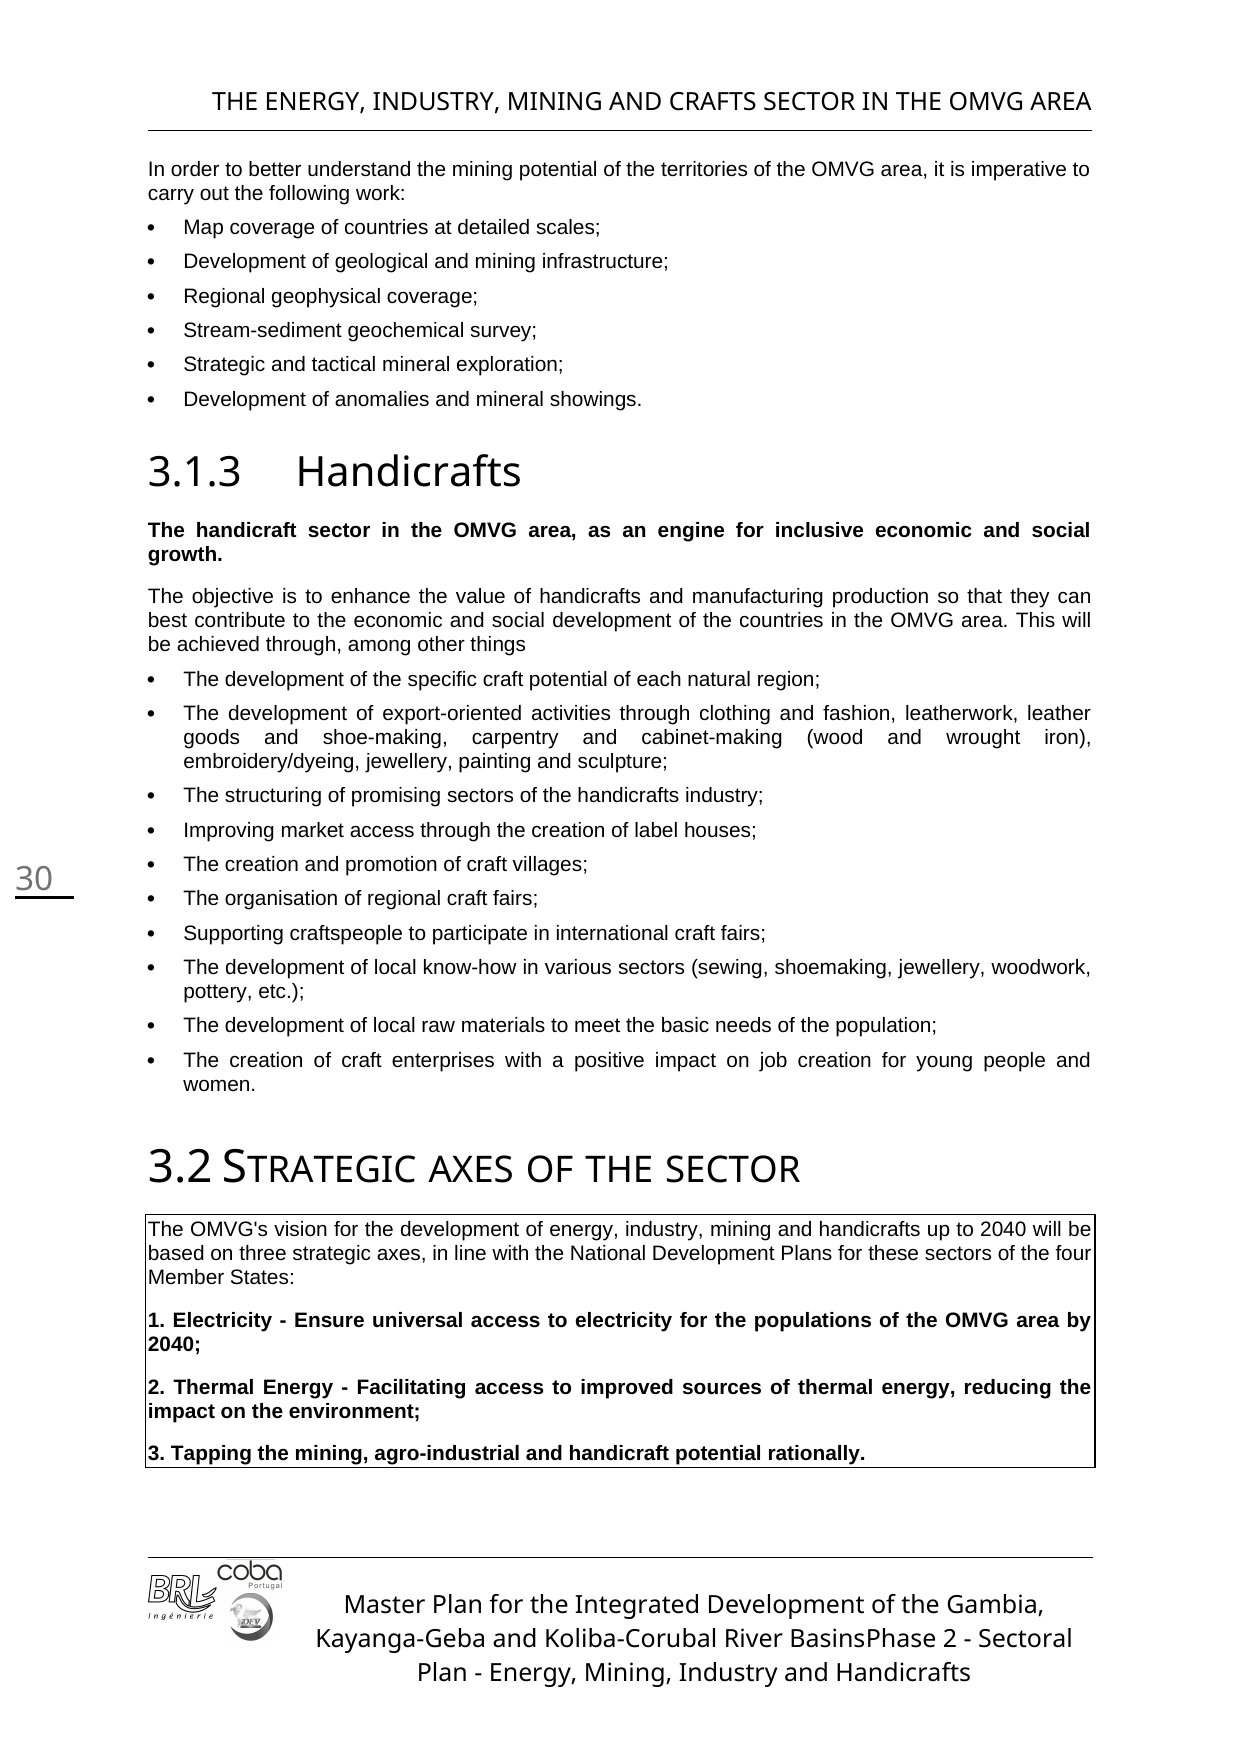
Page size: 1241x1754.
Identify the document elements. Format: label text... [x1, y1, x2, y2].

text The structuring of promising sectors of the handicrafts industry; [148, 783, 1092, 807]
text Map coverage of countries at detailed scales; [148, 215, 1092, 239]
text Development of anomalies and mineral showings. [148, 387, 1092, 411]
text Improving market access through the creation of label houses; [148, 817, 1092, 841]
text The creation and promotion of craft villages; [148, 852, 1092, 876]
text 2. Thermal Energy - Facilitating access to improved sources of thermal energy, reducing the impact on the environment; [146, 1371, 1094, 1422]
subtitle Strategic axes of the sector [148, 1133, 1092, 1195]
text The objective is to enhance the value of handicrafts and manufacturing production so that they can best contribute to the economic and social development of the countries in the OMVG area. This will be achieved through, among other things [148, 584, 1092, 656]
text The development of the specific craft potential of each natural region; [148, 666, 1092, 690]
text Supporting craftspeople to participate in international craft fairs; [148, 921, 1092, 944]
text In order to better understand the mining potential of the territories of the OMVG area, it is imperative to carry out the following work: [148, 156, 1092, 204]
text The handicraft sector in the OMVG area, as an engine for inclusive economic and social growth. [148, 517, 1092, 565]
text Development of geological and mining infrastructure; [148, 249, 1092, 273]
text Regional geophysical coverage; [148, 283, 1092, 307]
text The development of local know-how in various sectors (sewing, shoemaking, jewellery, woodwork, pottery, etc.); [148, 955, 1092, 1003]
text The development of export-oriented activities through clothing and fashion, leatherwork, leather goods and shoe-making, carpentry and cabinet-making (wood and wrought iron), embroidery/dyeing, jewellery, painting and sculpture; [148, 701, 1092, 773]
picture [147, 1559, 282, 1620]
subtitle Handicrafts [148, 442, 1092, 499]
text Stream-sediment geochemical survey; [148, 318, 1092, 342]
text The organisation of regional craft fairs; [148, 886, 1092, 910]
text 1. Electricity - Ensure universal access to electricity for the populations of the OMVG area by 2040; [146, 1305, 1094, 1356]
text Strategic and tactical mineral exploration; [148, 352, 1092, 376]
text The OMVG's vision for the development of energy, industry, mining and handicrafts up to 2040 will be based on three strategic axes, in line with the National Development Plans for these sectors of the four Member States: [146, 1215, 1094, 1289]
text The creation of craft enterprises with a positive impact on job creation for young people and women. [148, 1048, 1092, 1096]
text 3. Tapping the mining, agro-industrial and handicraft potential rationally. [146, 1438, 1094, 1467]
text The development of local raw materials to meet the basic needs of the population; [148, 1013, 1092, 1037]
